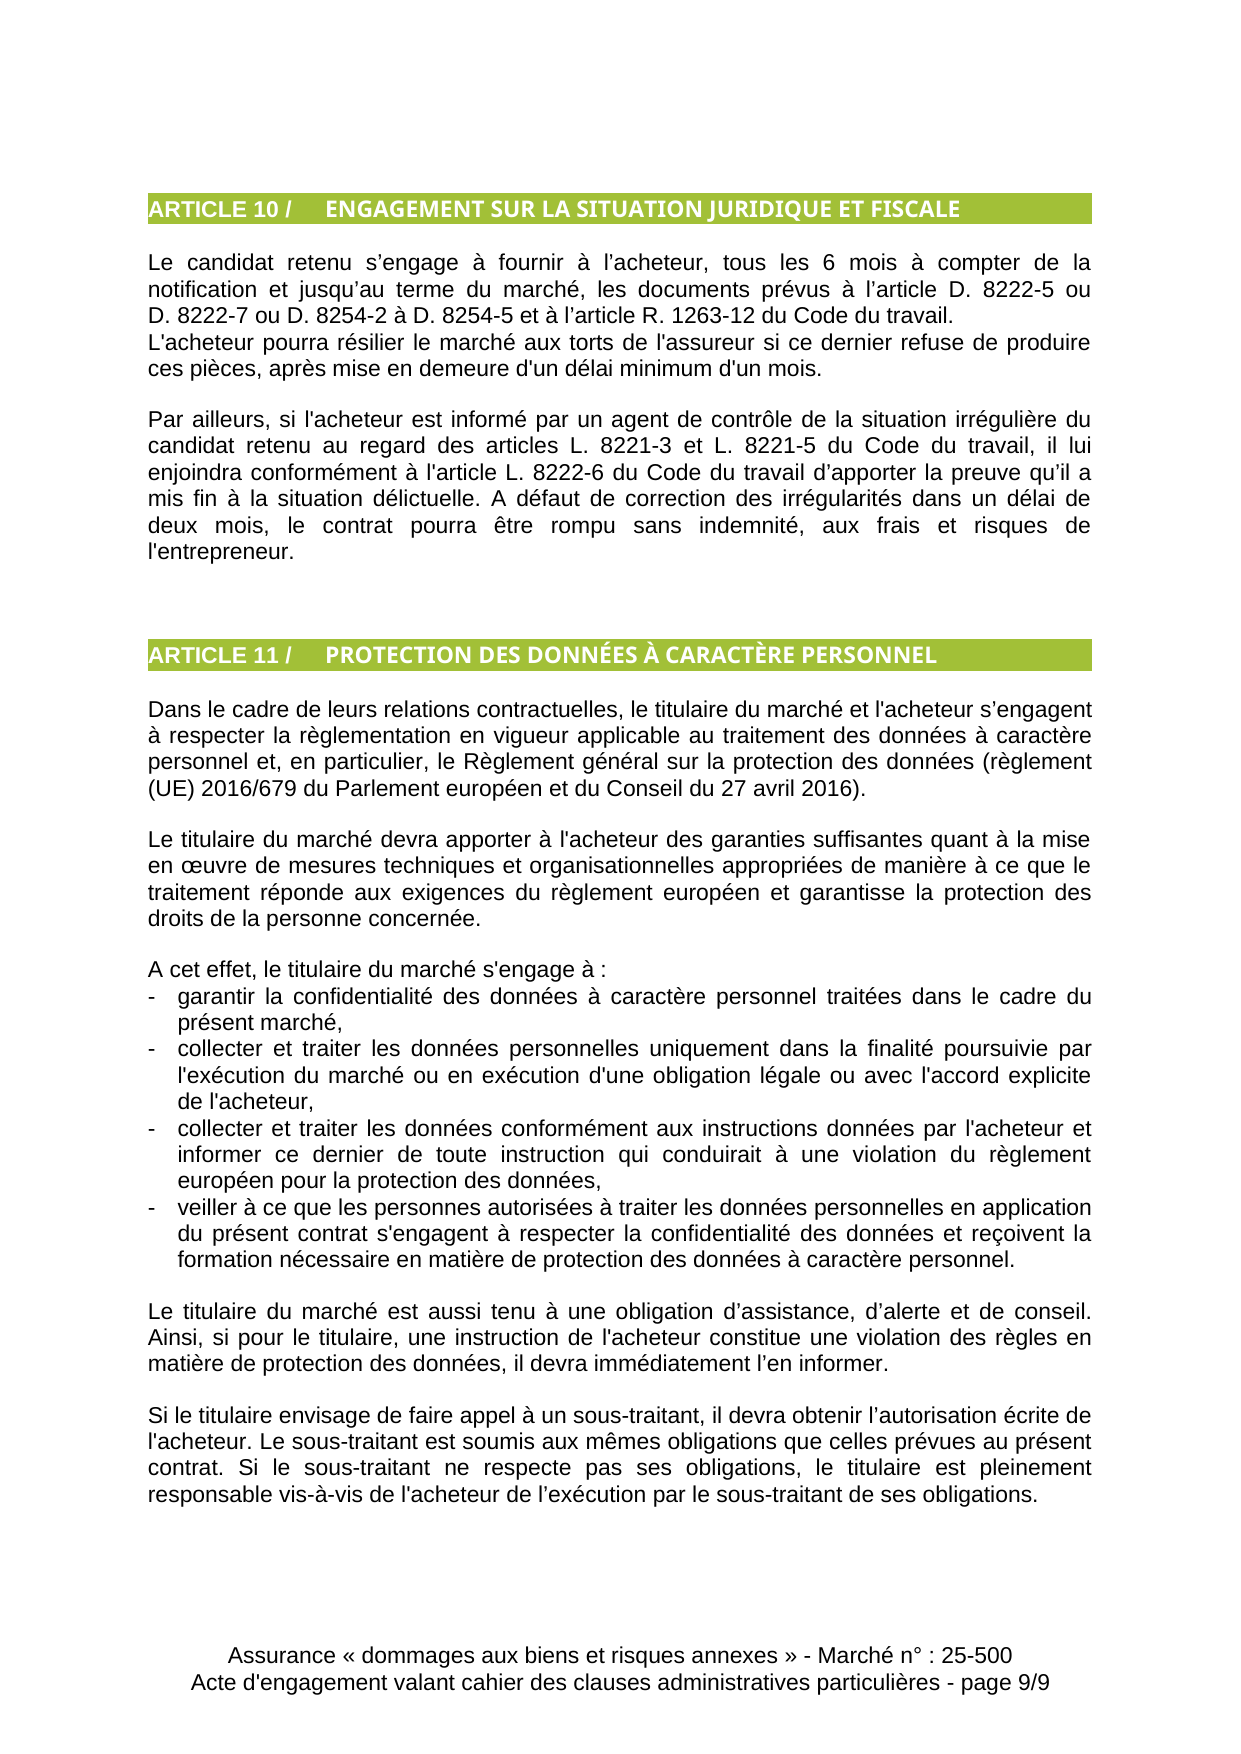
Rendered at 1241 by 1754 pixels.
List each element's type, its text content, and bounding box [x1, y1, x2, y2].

text Si le titulaire envisage de faire appel à un sous-traitant, il devra obtenir l’autorisation écrite de l'acheteur. Le sous-traitant est soumis aux mêmes obligations que celles prévues au présent contrat. Si le sous-traitant ne respecte pas ses obligations, le titulaire est pleinement responsable vis-à-vis de l'acheteur de l’exécution par le sous-traitant de ses obligations. [148, 1402, 1092, 1507]
text Le candidat retenu s’engage à fournir à l’acheteur, tous les 6 mois à compter de la notification et jusqu’au terme du marché, les documents prévus à l’article D. 8222-5 ou D. 8222-7 ou D. 8254-2 à D. 8254-5 et à l’article R. 1263-12 du Code du travail. [148, 249, 1092, 328]
list collecter et traiter les données personnelles uniquement dans la finalité poursuivie par l'exécution du marché ou en exécution d'une obligation légale ou avec l'accord explicite de l'acheteur, [148, 1035, 1092, 1114]
list collecter et traiter les données conformément aux instructions données par l'acheteur et informer ce dernier de toute instruction qui conduirait à une violation du règlement européen pour la protection des données, [148, 1114, 1092, 1193]
text Par ailleurs, si l'acheteur est informé par un agent de contrôle de la situation irrégulière du candidat retenu au regard des articles L. 8221-3 et L. 8221-5 du Code du travail, il lui enjoindra conformément à l'article L. 8222-6 du Code du travail d’apporter la preuve qu’il a mis fin à la situation délictuelle. A défaut de correction des irrégularités dans un délai de deux mois, le contrat pourra être rompu sans indemnité, aux frais et risques de l'entrepreneur. [148, 406, 1092, 564]
text Protection des données à caractère personnel [148, 639, 1092, 671]
text L'acheteur pourra résilier le marché aux torts de l'assureur si ce dernier refuse de produire ces pièces, après mise en demeure d'un délai minimum d'un mois. [148, 328, 1092, 381]
text Engagement sur la situation juridique et fiscale [148, 193, 1092, 224]
list veiller à ce que les personnes autorisées à traiter les données personnelles en application du présent contrat s'engagent à respecter la confidentialité des données et reçoivent la formation nécessaire en matière de protection des données à caractère personnel. [148, 1193, 1092, 1273]
text Dans le cadre de leurs relations contractuelles, le titulaire du marché et l'acheteur s’engagent à respecter la règlementation en vigueur applicable au traitement des données à caractère personnel et, en particulier, le Règlement général sur la protection des données (règlement (UE) 2016/679 du Parlement européen et du Conseil du 27 avril 2016). [148, 696, 1092, 801]
text Le titulaire du marché est aussi tenu à une obligation d’assistance, d’alerte et de conseil. Ainsi, si pour le titulaire, une instruction de l'acheteur constitue une violation des règles en matière de protection des données, il devra immédiatement l’en informer. [148, 1298, 1092, 1377]
list garantir la confidentialité des données à caractère personnel traitées dans le cadre du présent marché, [148, 983, 1092, 1035]
text A cet effet, le titulaire du marché s'engage à : [148, 956, 1092, 983]
text Le titulaire du marché devra apporter à l'acheteur des garanties suffisantes quant à la mise en œuvre de mesures techniques et organisationnelles appropriées de manière à ce que le traitement réponde aux exigences du règlement européen et garantisse la protection des droits de la personne concernée. [148, 826, 1092, 931]
